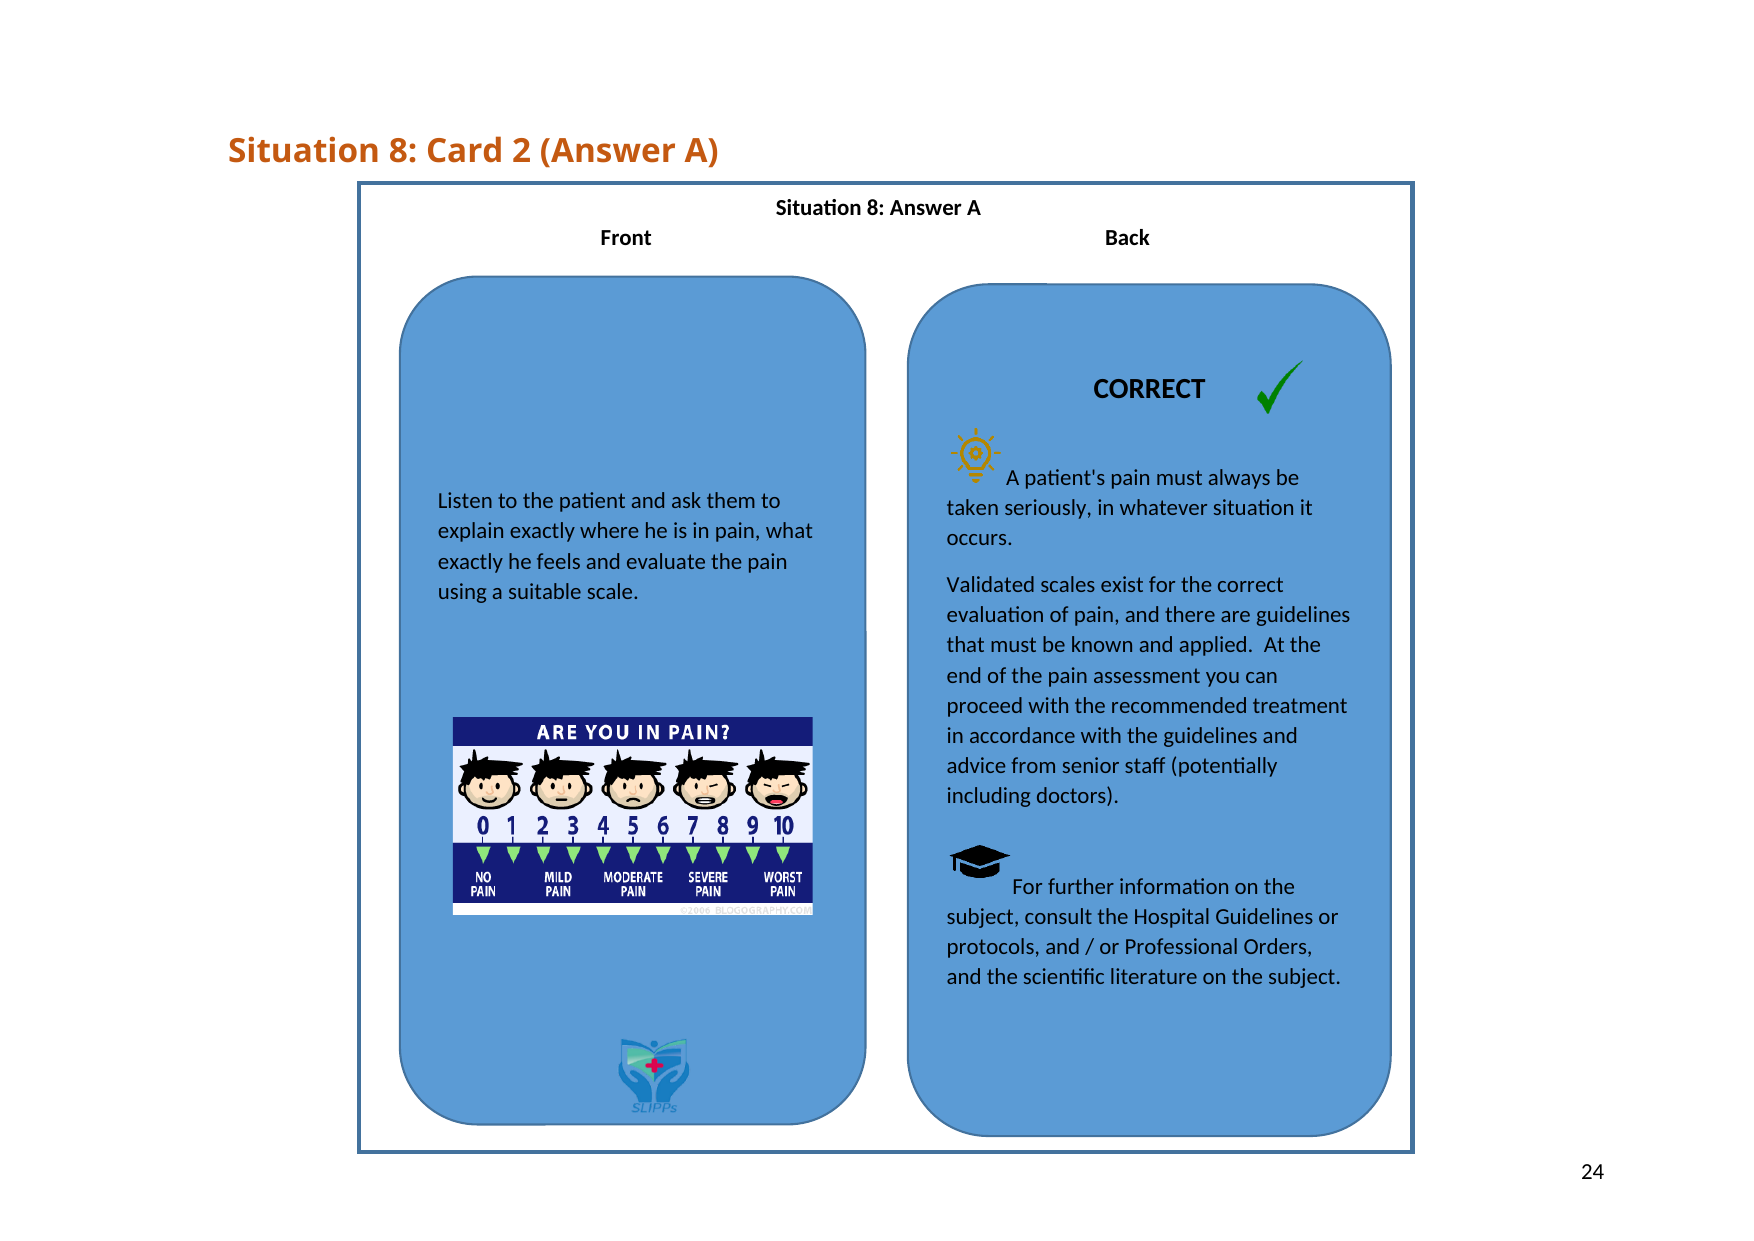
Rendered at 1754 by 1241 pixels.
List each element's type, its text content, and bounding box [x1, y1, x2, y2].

picture [946, 828, 1013, 894]
picture [1255, 358, 1303, 412]
picture [612, 1034, 695, 1117]
picture [452, 717, 813, 915]
subtitle Situation 8: Card 2 (Answer A) [150, 127, 1604, 172]
